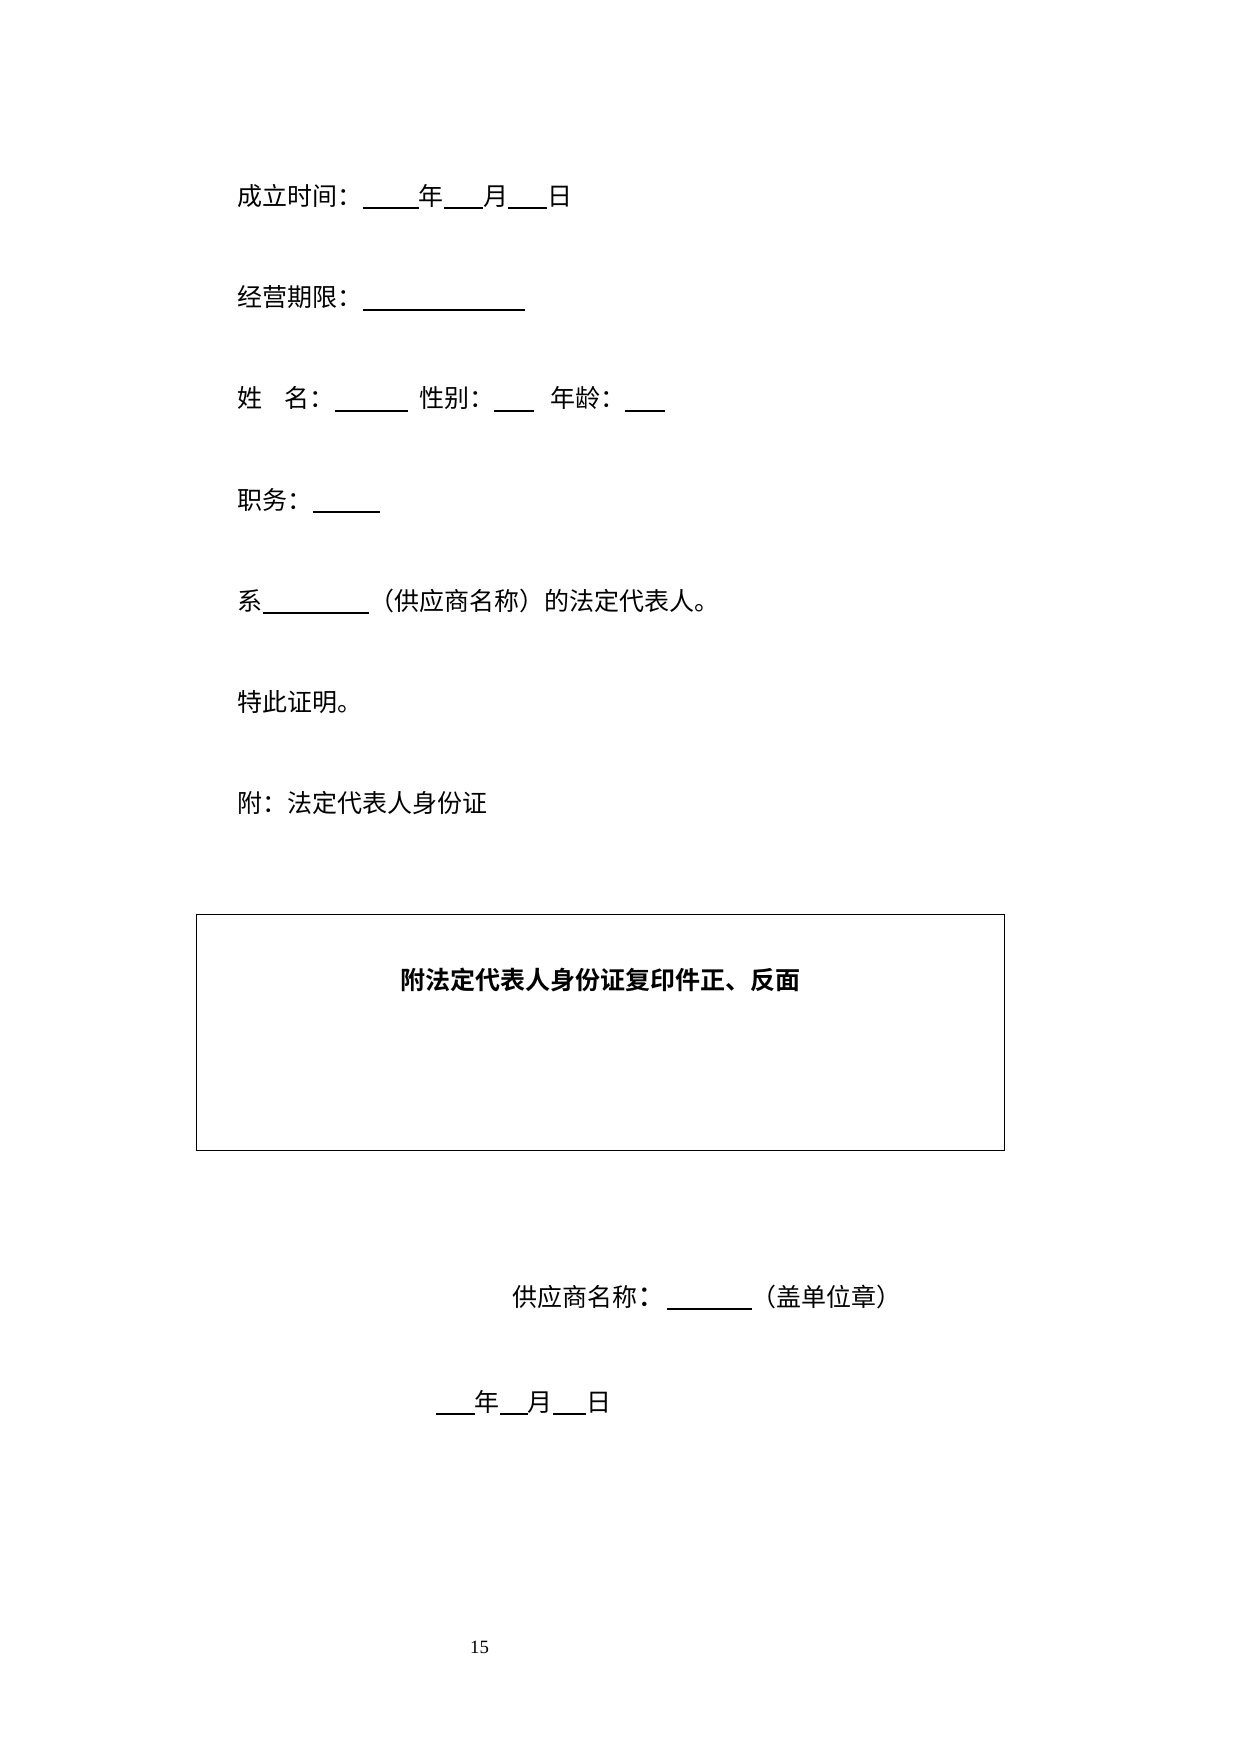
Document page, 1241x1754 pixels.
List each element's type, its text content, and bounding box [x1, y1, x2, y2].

text 姓 名： 性别： 年龄： [187, 364, 1053, 429]
text 年 月 日 [187, 1368, 1053, 1433]
text 特此证明。 [187, 668, 1053, 733]
text 供应商名称： （盖单位章） [187, 1261, 980, 1326]
text 经营期限： [187, 263, 1053, 328]
text 成立时间： 年 月 日 [187, 162, 1053, 227]
table_header 附法定代表人身份证复印件正、反面 [197, 915, 1004, 1150]
text 附：法定代表人身份证 [187, 769, 1053, 834]
text 职务： [187, 466, 1053, 531]
text 系 （供应商名称）的法定代表人。 [187, 567, 1053, 632]
